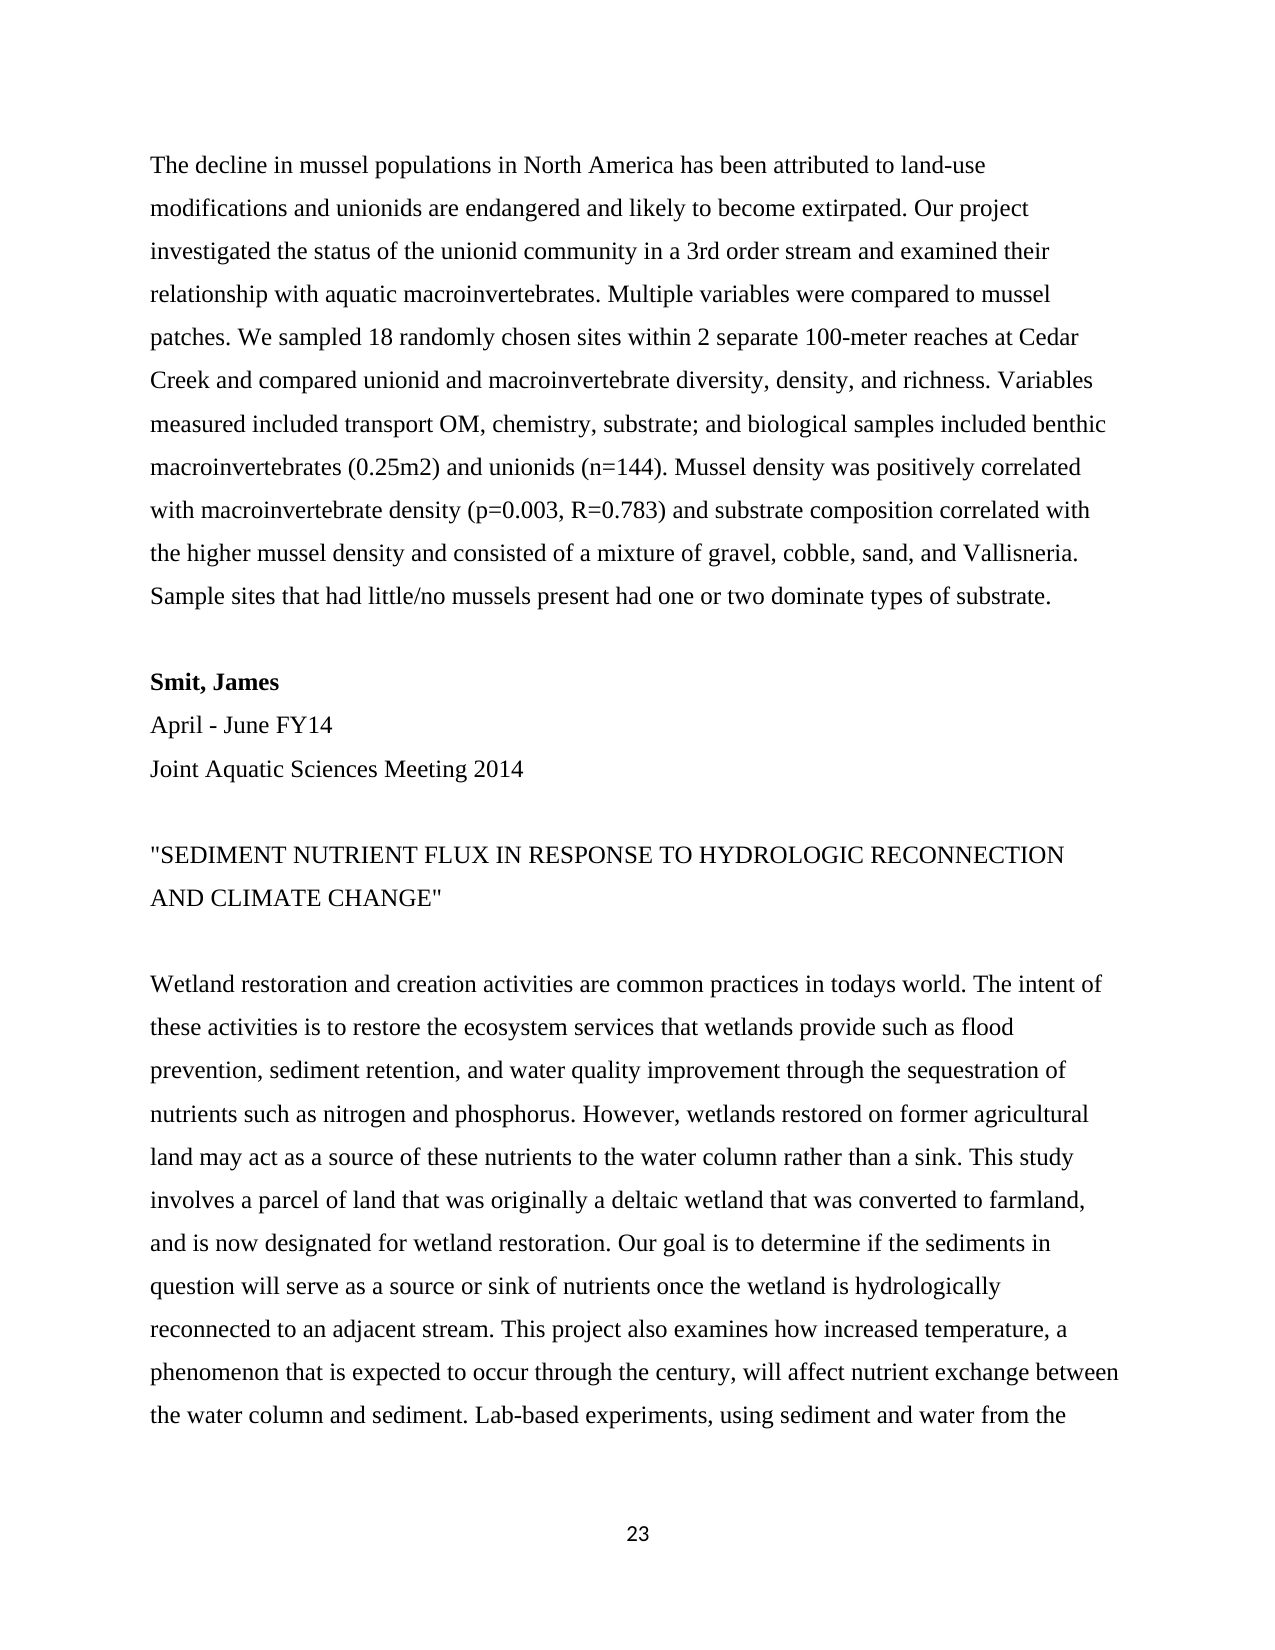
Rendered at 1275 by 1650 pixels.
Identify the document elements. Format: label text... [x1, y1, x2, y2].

text The decline in mussel populations in North America has been attributed to land-use modifications and unionids are endangered and likely to become extirpated. Our project investigated the status of the unionid community in a 3rd order stream and examined their relationship with aquatic macroinvertebrates. Multiple variables were compared to mussel patches. We sampled 18 randomly chosen sites within 2 separate 100-meter reaches at Cedar Creek and compared unionid and macroinvertebrate diversity, density, and richness. Variables measured included transport OM, chemistry, substrate; and biological samples included benthic macroinvertebrates (0.25m2) and unionids (n=144). Mussel density was positively correlated with macroinvertebrate density (p=0.003, R=0.783) and substrate composition correlated with the higher mussel density and consisted of a mixture of gravel, cobble, sand, and Vallisneria. Sample sites that had little/no mussels present had one or two dominate types of substrate. [150, 150, 1125, 610]
text Smit, James [150, 667, 1125, 696]
text Joint Aquatic Sciences Meeting 2014 [150, 754, 1125, 782]
text April - June FY14 [150, 711, 1125, 739]
text "SEDIMENT NUTRIENT FLUX IN RESPONSE TO HYDROLOGIC RECONNECTION AND CLIMATE CHANGE" [150, 840, 1125, 912]
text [150, 969, 1125, 1429]
